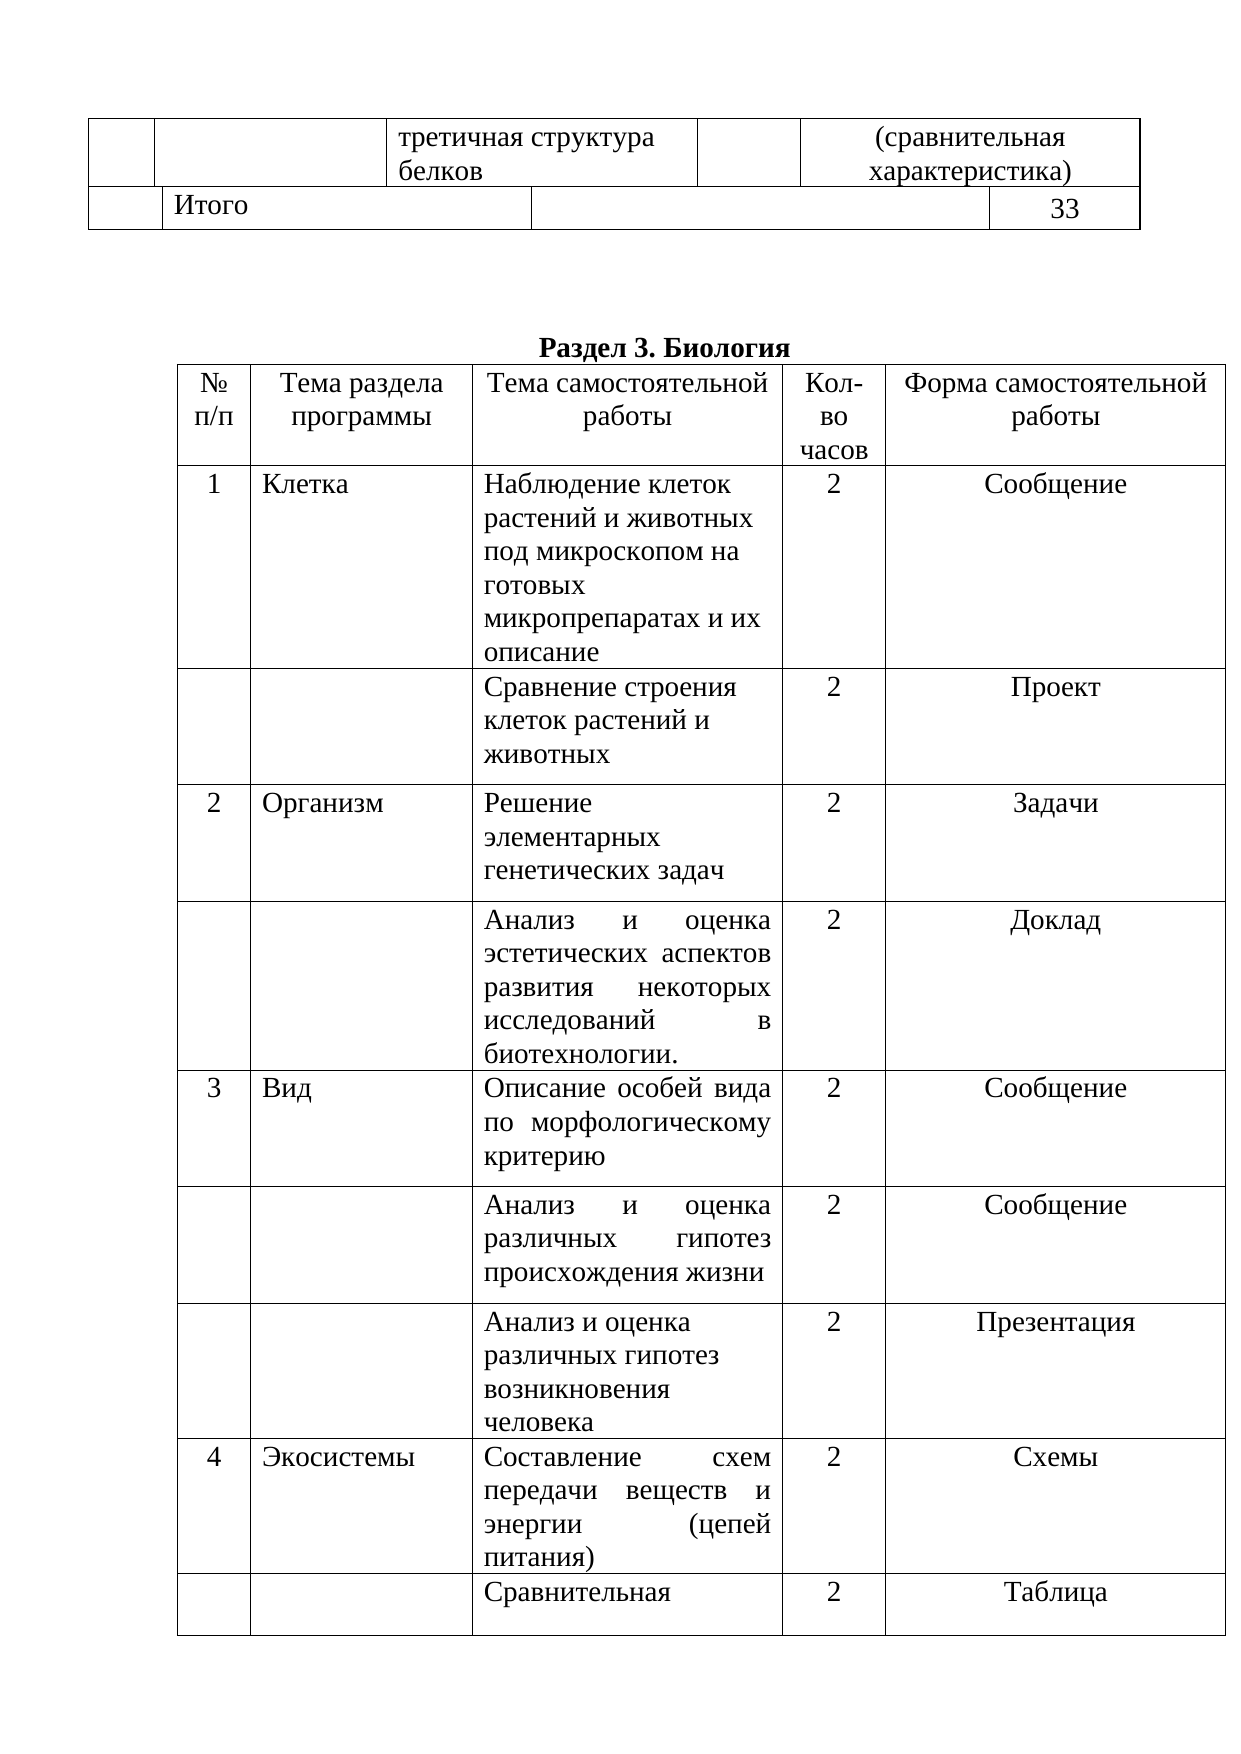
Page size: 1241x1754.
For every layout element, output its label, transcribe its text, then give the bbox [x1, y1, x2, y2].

table_cell Презентация [886, 1304, 1225, 1438]
table_cell 2 [783, 1071, 885, 1186]
table_cell [251, 1574, 472, 1635]
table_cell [387, 119, 697, 186]
table_cell [178, 1187, 250, 1303]
table_cell Сравнение строения клеток растений и животных [473, 669, 782, 784]
table_header № п/п [178, 365, 250, 465]
table_cell 2 [783, 1187, 885, 1303]
text Раздел 3. Биология [177, 330, 1152, 364]
table_cell 2 [783, 1574, 885, 1635]
table_cell [251, 902, 472, 1069]
table_cell 2 [783, 669, 885, 784]
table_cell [801, 119, 1139, 186]
table_cell Составление схем передачи веществ и энергии (цепей питания) [473, 1439, 782, 1573]
table_cell [89, 187, 162, 228]
table_cell Сообщение [886, 1071, 1225, 1186]
table_cell [251, 1187, 472, 1303]
table_cell [251, 669, 472, 784]
table_cell 2 [783, 1304, 885, 1438]
table_cell [251, 1304, 472, 1438]
table_cell Вид [251, 1071, 472, 1186]
table_cell Экосистемы [251, 1439, 472, 1573]
table_cell Анализ и оценка различных гипотез происхождения жизни [473, 1187, 782, 1303]
table_cell 33 [990, 187, 1139, 228]
table_cell Клетка [251, 466, 472, 668]
table_cell [178, 669, 250, 784]
table_cell Наблюдение клеток растений и животных под микроскопом на готовых микропрепаратах и их описание [473, 466, 782, 668]
table_cell [532, 187, 989, 228]
table_header Кол-во часов [783, 365, 885, 465]
table_cell 2 [783, 902, 885, 1069]
table_cell Проект [886, 669, 1225, 784]
table_cell [178, 1574, 250, 1635]
table_cell 2 [178, 785, 250, 901]
table_cell Сообщение [886, 466, 1225, 668]
table_cell 3 [178, 1071, 250, 1186]
table_cell [178, 902, 250, 1069]
table_header Тема раздела программы [251, 365, 472, 465]
table_cell 1 [178, 466, 250, 668]
table_cell Анализ и оценка различных гипотез возникновения человека [473, 1304, 782, 1438]
table_header Форма самостоятельной работы [886, 365, 1225, 465]
table_cell Таблица [886, 1574, 1225, 1635]
table_header Тема самостоятельной работы [473, 365, 782, 465]
table_cell 2 [783, 785, 885, 901]
table_cell Анализ и оценка эстетических аспектов развития некоторых исследований в биотехнологии. [473, 902, 782, 1069]
table_cell Доклад [886, 902, 1225, 1069]
table_cell 4 [178, 1439, 250, 1573]
table_cell 2 [783, 466, 885, 668]
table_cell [473, 1574, 782, 1635]
table_cell Описание особей вида по морфологическому критерию [473, 1071, 782, 1186]
table_cell 2 [783, 1439, 885, 1573]
table_cell Организм [251, 785, 472, 901]
table_cell 1 [698, 119, 800, 186]
table_cell Решение элементарных генетических задач [473, 785, 782, 901]
table_cell Сообщение [886, 1187, 1225, 1303]
table_cell [178, 1304, 250, 1438]
table_cell Задачи [886, 785, 1225, 901]
table_cell Схемы [886, 1439, 1225, 1573]
table_cell Итого [163, 187, 531, 228]
